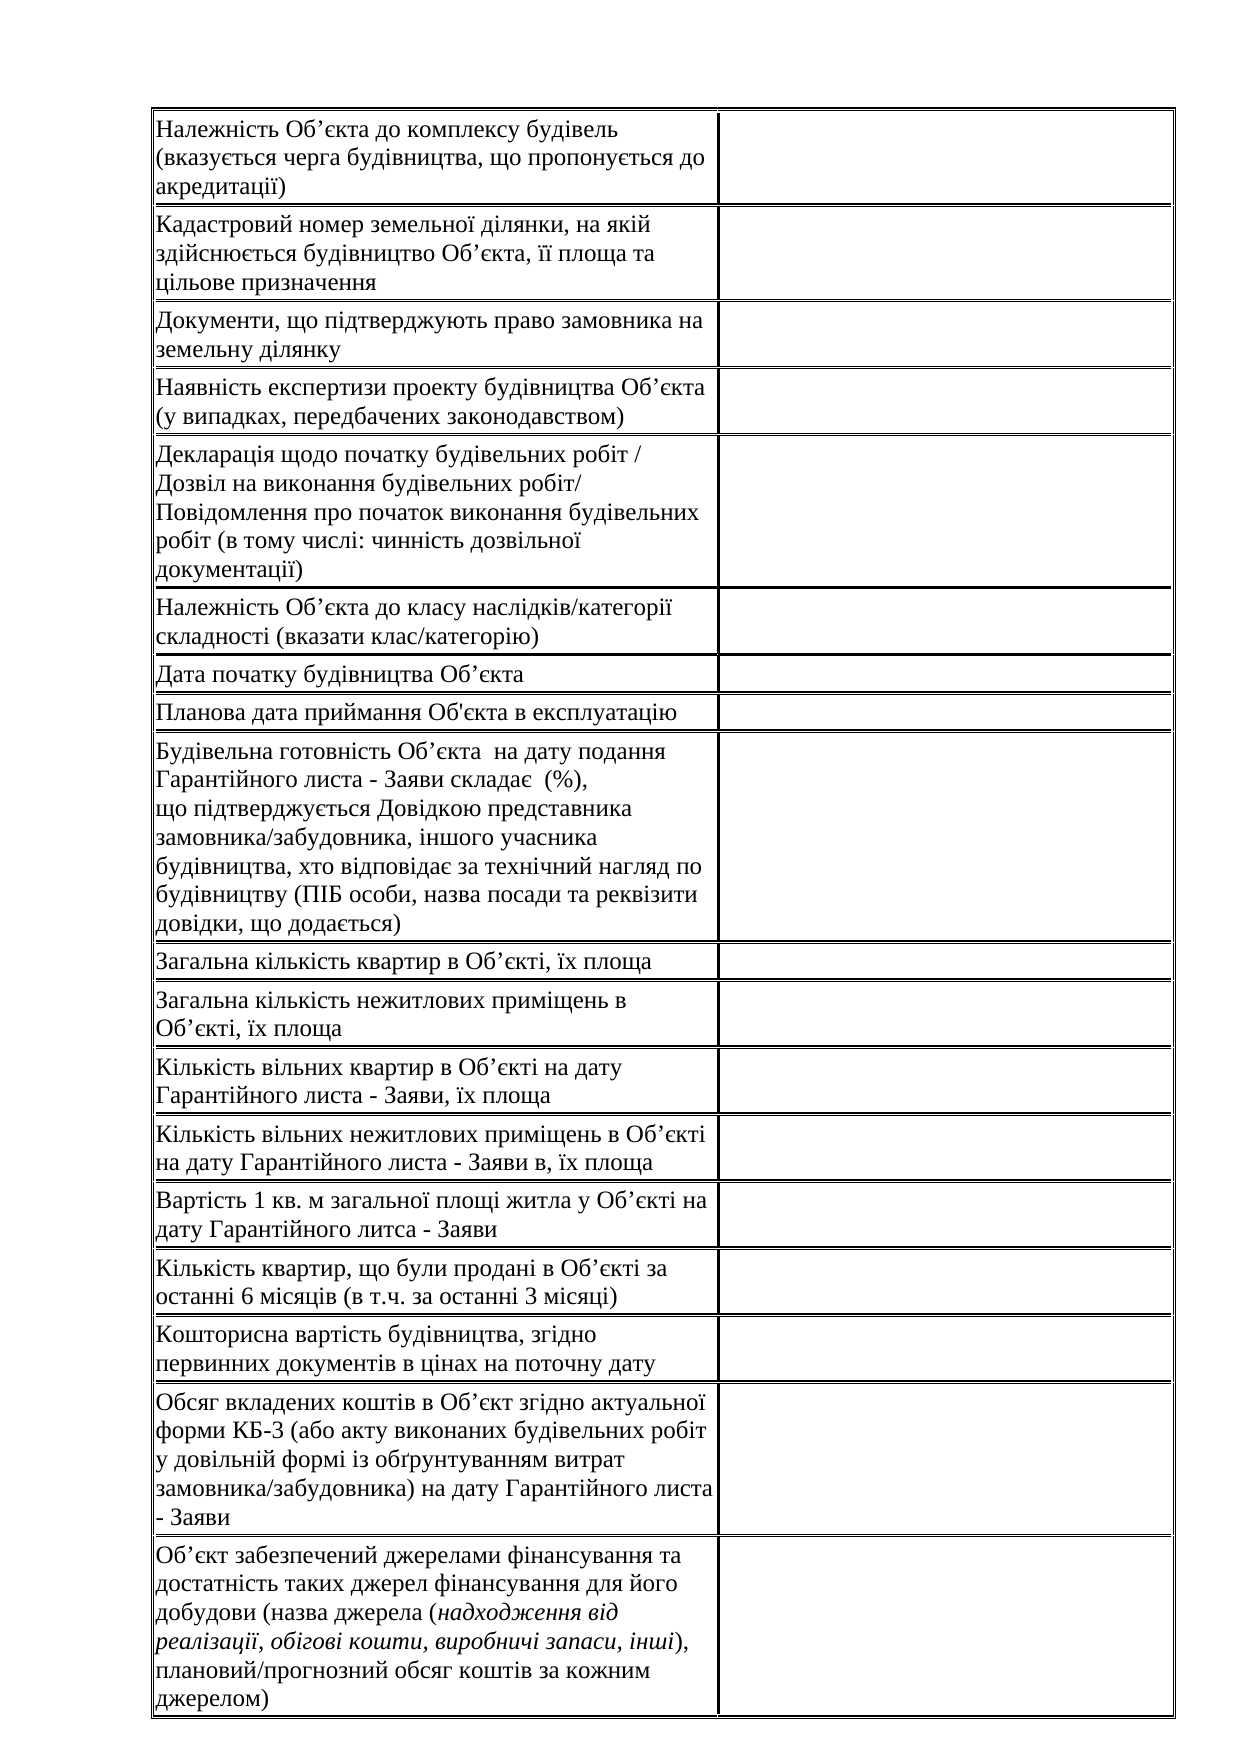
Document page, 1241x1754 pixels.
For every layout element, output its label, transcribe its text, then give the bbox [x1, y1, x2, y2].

table_cell [720, 1045, 1173, 1112]
table_cell [720, 978, 1173, 1045]
table_cell [720, 1246, 1173, 1313]
table_cell [718, 366, 1174, 433]
table_cell Належність Об’єкта до комплексу будівель (вказується черга будівництва, що пропонується до акредитації) [154, 109, 718, 203]
table_cell [720, 1179, 1173, 1246]
table_cell Загальна кількість квартир в Об’єкті, їх площа [154, 940, 717, 978]
table_cell Вартість 1 кв. м загальної площі житла у Об’єкті на дату Гарантійного литса - Заяви [154, 1179, 717, 1246]
table_cell Кількість квартир, що були продані в Об’єкті за останні 6 місяців (в т.ч. за останні 3 місяці) [154, 1246, 717, 1313]
table_cell Наявність експертизи проекту будівництва Об’єкта (у випадках, передбачених законодавством) [152, 366, 718, 433]
table_cell [720, 1313, 1173, 1380]
table_cell Будівельна готовність Об’єкта на дату подання Гарантійного листа - Заяви складає (%), що підтверджується Довідкою представника замовника/забудовника, іншого учасника будівництва, хто відповідає за технічний нагляд по будівництву (ПІБ особи, назва посади та реквізити довідки, що додається) [154, 729, 717, 940]
table_cell [720, 1112, 1173, 1179]
table_cell [720, 729, 1173, 940]
table_cell Документи, що підтверджують право замовника на земельну ділянку [152, 299, 718, 366]
table_cell Кошторисна вартість будівництва, згідно первинних документів в цінах на поточну дату [154, 1313, 717, 1380]
table_cell [720, 203, 1173, 299]
table_cell [718, 299, 1174, 366]
table_cell Обсяг вкладених коштів в Об’єкт згідно актуальної форми КБ-3 (або акту виконаних будівельних робіт у довільній формі із обґрунтуванням витрат замовника/забудовника) на дату Гарантійного листа - Заяви [154, 1380, 717, 1533]
table_cell Загальна кількість нежитлових приміщень в Об’єкті, їх площа [154, 978, 717, 1045]
table_cell Декларація щодо початку будівельних робіт / Дозвіл на виконання будівельних робіт/ Повідомлення про початок виконання будівельних робіт (в тому числі: чинність дозвільної документації) [152, 433, 718, 586]
table_cell [720, 1380, 1173, 1533]
table_cell [720, 586, 1173, 653]
table_cell [720, 940, 1173, 978]
table_cell Належність Об’єкта до класу наслідків/категорії складності (вказати клас/категорію) [154, 586, 717, 653]
table_cell [718, 433, 1174, 586]
table_cell [720, 653, 1174, 691]
table_cell Дата початку будівництва Об’єкта [152, 653, 717, 691]
table_cell [718, 111, 1173, 203]
table_cell [720, 691, 1173, 729]
table_cell Кадастровий номер земельної ділянки, на якій здійснюється будівництво Об’єкта, її площа та цільове призначення [154, 203, 717, 299]
table_cell [718, 1534, 1173, 1715]
table_cell Планова дата приймання Об'єкта в експлуатацію [154, 691, 717, 729]
table_cell Кількість вільних квартир в Об’єкті на дату Гарантійного листа - Заяви, їх площа [154, 1045, 717, 1112]
table_cell Об’єкт забезпечений джерелами фінансування та достатність таких джерел фінансування для його добудови (назва джерела (надходження від реалізації, обігові кошти, виробничі запаси, інші), плановий/прогнозний обсяг коштів за кожним джерелом) [154, 1534, 718, 1715]
table_cell Кількість вільних нежитлових приміщень в Об’єкті на дату Гарантійного листа - Заяви в, їх площа [154, 1112, 717, 1179]
